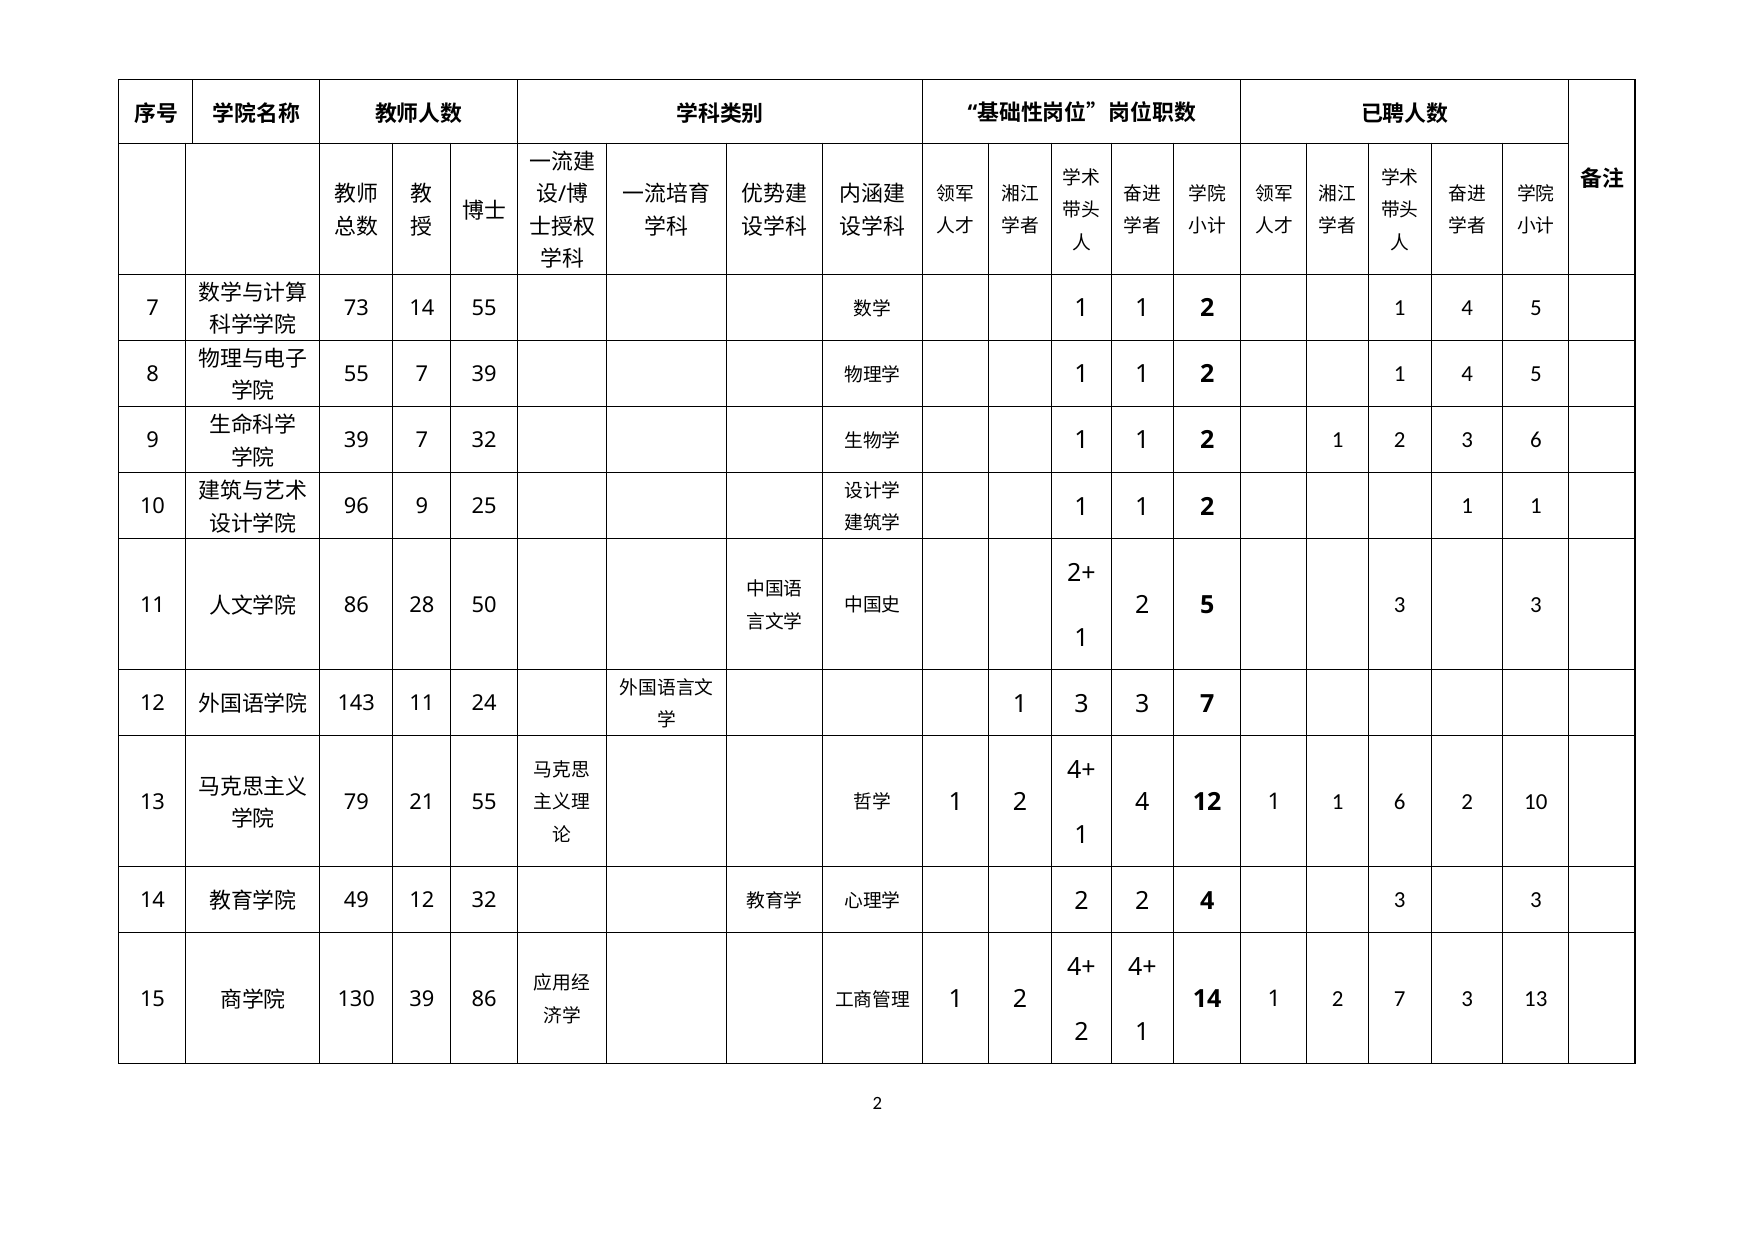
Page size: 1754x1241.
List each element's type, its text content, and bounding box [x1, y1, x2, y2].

table_cell [989, 275, 1051, 339]
table_cell [607, 275, 726, 339]
table_cell 3 [1432, 933, 1502, 1063]
table_cell [518, 473, 606, 538]
table_cell 2 [989, 736, 1051, 866]
table_cell [727, 736, 822, 866]
table_cell 内涵建设学科 [823, 144, 922, 273]
table_cell 哲学 [823, 736, 922, 866]
table_cell 2 [1174, 341, 1240, 406]
table_cell [607, 539, 726, 669]
table_cell 2 [1174, 473, 1240, 538]
table_cell [1369, 473, 1431, 538]
table_cell [923, 407, 988, 472]
table_cell 湘江学者 [989, 144, 1051, 273]
table_cell 外国语学院 [186, 670, 319, 735]
table_cell 湘江学者 [1307, 144, 1368, 273]
table_cell [1241, 407, 1306, 472]
table_cell 学术带头人 [1369, 144, 1431, 273]
table_cell [1569, 670, 1634, 735]
table_cell [1369, 670, 1431, 735]
table_cell 1 [1432, 473, 1502, 538]
table_cell 数学 [823, 275, 922, 339]
table_cell 7 [1174, 670, 1240, 735]
table_cell 3 [1052, 670, 1111, 735]
table_cell [607, 341, 726, 406]
table_cell [923, 539, 988, 669]
table_cell 应用经济学 [518, 933, 606, 1063]
table_cell [923, 670, 988, 735]
table_cell [1241, 867, 1306, 932]
table_cell [1307, 867, 1368, 932]
table_cell [186, 144, 319, 273]
table_cell 4 [1432, 341, 1502, 406]
table_cell 1 [1503, 473, 1568, 538]
table_cell 3 [1432, 407, 1502, 472]
table_cell 2 [1112, 867, 1173, 932]
table_cell [518, 341, 606, 406]
table_cell 商学院 [186, 933, 319, 1063]
table_cell [1307, 473, 1368, 538]
table_cell 1 [923, 933, 988, 1063]
table_cell 物理与电子学院 [186, 341, 319, 406]
table_cell 1 [1369, 275, 1431, 339]
table_cell 24 [451, 670, 517, 735]
table_cell 4 [1432, 275, 1502, 339]
table_cell 马克思主义学院 [186, 736, 319, 866]
table_cell 马克思主义理论 [518, 736, 606, 866]
table_cell 5 [1503, 341, 1568, 406]
table_cell 一流建设/博士授权学科 [518, 144, 606, 273]
table_cell 12 [393, 867, 450, 932]
table_cell 1 [1052, 341, 1111, 406]
table_cell 1 [1112, 407, 1173, 472]
table_cell 领军人才 [1241, 144, 1306, 273]
table_header 备注 [1569, 80, 1634, 273]
table_cell 7 [393, 407, 450, 472]
table_cell [518, 407, 606, 472]
table_cell 数学与计算科学学院 [186, 275, 319, 339]
table_cell 4+1 [1112, 933, 1173, 1063]
table_cell [1569, 867, 1634, 932]
table_cell [1241, 539, 1306, 669]
table_cell 4 [1174, 867, 1240, 932]
table_cell [1307, 341, 1368, 406]
table_cell [1241, 341, 1306, 406]
table_cell 1 [1112, 473, 1173, 538]
table_cell 生物学 [823, 407, 922, 472]
table_cell 11 [119, 539, 185, 669]
table_cell [989, 539, 1051, 669]
table_cell 7 [119, 275, 185, 339]
table_cell 12 [1174, 736, 1240, 866]
table_cell 2 [1307, 933, 1368, 1063]
table_cell 14 [393, 275, 450, 339]
table_cell [727, 407, 822, 472]
table_cell 学院小计 [1503, 144, 1568, 273]
table_cell 39 [320, 407, 392, 472]
table_cell 6 [1503, 407, 1568, 472]
table_cell 7 [1369, 933, 1431, 1063]
table_cell 130 [320, 933, 392, 1063]
table_cell [727, 933, 822, 1063]
table_cell [989, 407, 1051, 472]
table_cell [607, 407, 726, 472]
table_cell 教育学院 [186, 867, 319, 932]
table_cell 2 [1052, 867, 1111, 932]
table_cell 49 [320, 867, 392, 932]
table_cell 设计学 建筑学 [823, 473, 922, 538]
table_cell 2 [1174, 275, 1240, 339]
table_cell 96 [320, 473, 392, 538]
table_cell 物理学 [823, 341, 922, 406]
table_cell 3 [1369, 867, 1431, 932]
table_cell [518, 867, 606, 932]
table_cell 1 [1052, 473, 1111, 538]
table_cell 人文学院 [186, 539, 319, 669]
table_header 学院名称 [193, 80, 319, 142]
table_cell [923, 341, 988, 406]
table_cell [518, 275, 606, 339]
table_cell [1307, 275, 1368, 339]
table_cell 1 [1241, 736, 1306, 866]
table_cell 学术带头人 [1052, 144, 1111, 273]
table_cell [1432, 539, 1502, 669]
table_cell 2 [1174, 407, 1240, 472]
table_cell 领军人才 [923, 144, 988, 273]
table_cell 1 [1307, 736, 1368, 866]
table_cell 7 [393, 341, 450, 406]
table_cell [1241, 473, 1306, 538]
table_cell 10 [1503, 736, 1568, 866]
table_cell [727, 473, 822, 538]
table_cell [923, 473, 988, 538]
table_cell 工商管理 [823, 933, 922, 1063]
table_cell [823, 670, 922, 735]
table_cell [1432, 670, 1502, 735]
table_cell 1 [923, 736, 988, 866]
table_cell 2 [989, 933, 1051, 1063]
table_cell [1569, 407, 1634, 472]
table_cell 5 [1174, 539, 1240, 669]
table_cell [1307, 670, 1368, 735]
table_cell [607, 473, 726, 538]
table_cell 1 [989, 670, 1051, 735]
table_cell 73 [320, 275, 392, 339]
table_cell [1432, 867, 1502, 932]
table_cell 3 [1503, 539, 1568, 669]
table_cell 优势建设学科 [727, 144, 822, 273]
table_cell 2 [1369, 407, 1431, 472]
table_cell [1503, 670, 1568, 735]
table_cell [923, 275, 988, 339]
table_cell 4 [1112, 736, 1173, 866]
table_cell [119, 144, 185, 273]
table_cell 5 [1503, 275, 1568, 339]
table_header 序号 [119, 80, 192, 142]
table_cell 50 [451, 539, 517, 669]
table_cell 6 [1369, 736, 1431, 866]
table_cell 教授 [393, 144, 450, 273]
table_cell 教师总数 [320, 144, 392, 273]
table_cell 学院小计 [1174, 144, 1240, 273]
table_cell 55 [451, 275, 517, 339]
table_cell 32 [451, 407, 517, 472]
table_cell 143 [320, 670, 392, 735]
table_cell [1307, 539, 1368, 669]
table_cell 39 [393, 933, 450, 1063]
table_cell [1569, 736, 1634, 866]
table_cell 外国语言文学 [607, 670, 726, 735]
table_cell [518, 539, 606, 669]
table_cell 12 [119, 670, 185, 735]
table_cell 14 [119, 867, 185, 932]
table_cell 25 [451, 473, 517, 538]
table_cell 9 [119, 407, 185, 472]
table_cell [1569, 341, 1634, 406]
table_cell [518, 670, 606, 735]
table_cell 13 [1503, 933, 1568, 1063]
table_cell [1241, 275, 1306, 339]
table_cell 教育学 [727, 867, 822, 932]
table_cell 心理学 [823, 867, 922, 932]
table_cell 4+1 [1052, 736, 1111, 866]
table_cell [727, 341, 822, 406]
table_cell [923, 867, 988, 932]
table_cell [989, 341, 1051, 406]
table_header 已聘人数 [1241, 80, 1568, 142]
table_cell 3 [1369, 539, 1431, 669]
table_cell 1 [1241, 933, 1306, 1063]
table_cell 奋进学者 [1112, 144, 1173, 273]
table_cell 1 [1369, 341, 1431, 406]
table_cell 8 [119, 341, 185, 406]
table_cell 奋进学者 [1432, 144, 1502, 273]
table_cell 中国语言文学 [727, 539, 822, 669]
table_cell 13 [119, 736, 185, 866]
table_cell 2+1 [1052, 539, 1111, 669]
table_cell 3 [1503, 867, 1568, 932]
table_cell [989, 867, 1051, 932]
table_cell 32 [451, 867, 517, 932]
table_cell 1 [1052, 407, 1111, 472]
table_cell 博士 [451, 144, 517, 273]
table_cell [607, 867, 726, 932]
table_cell [1569, 473, 1634, 538]
table_cell [607, 933, 726, 1063]
table_header “基础性岗位”岗位职数 [923, 80, 1240, 142]
table_cell 2 [1112, 539, 1173, 669]
table_cell 55 [320, 341, 392, 406]
table_cell 1 [1112, 275, 1173, 339]
table_header 教师人数 [320, 80, 517, 142]
table_cell [607, 736, 726, 866]
table_cell [727, 670, 822, 735]
table_cell 28 [393, 539, 450, 669]
table_cell 10 [119, 473, 185, 538]
table_cell 79 [320, 736, 392, 866]
table_cell 生命科学 学院 [186, 407, 319, 472]
table_cell 2 [1432, 736, 1502, 866]
table_cell [1569, 539, 1634, 669]
table_cell 15 [119, 933, 185, 1063]
table_cell 86 [320, 539, 392, 669]
table_cell 86 [451, 933, 517, 1063]
table_cell 4+2 [1052, 933, 1111, 1063]
table_cell 1 [1307, 407, 1368, 472]
table_cell 1 [1052, 275, 1111, 339]
table_cell 中国史 [823, 539, 922, 669]
table_cell 11 [393, 670, 450, 735]
table_cell 14 [1174, 933, 1240, 1063]
table_cell [1569, 933, 1634, 1063]
table_cell [727, 275, 822, 339]
table_header 学科类别 [518, 80, 922, 142]
table_cell 9 [393, 473, 450, 538]
table_cell 1 [1112, 341, 1173, 406]
table_cell 3 [1112, 670, 1173, 735]
table_cell [1569, 275, 1634, 339]
table_cell [1241, 670, 1306, 735]
table_cell 21 [393, 736, 450, 866]
table_cell [989, 473, 1051, 538]
table_cell 一流培育学科 [607, 144, 726, 273]
table_cell 39 [451, 341, 517, 406]
table_cell 建筑与艺术设计学院 [186, 473, 319, 538]
table_cell 55 [451, 736, 517, 866]
